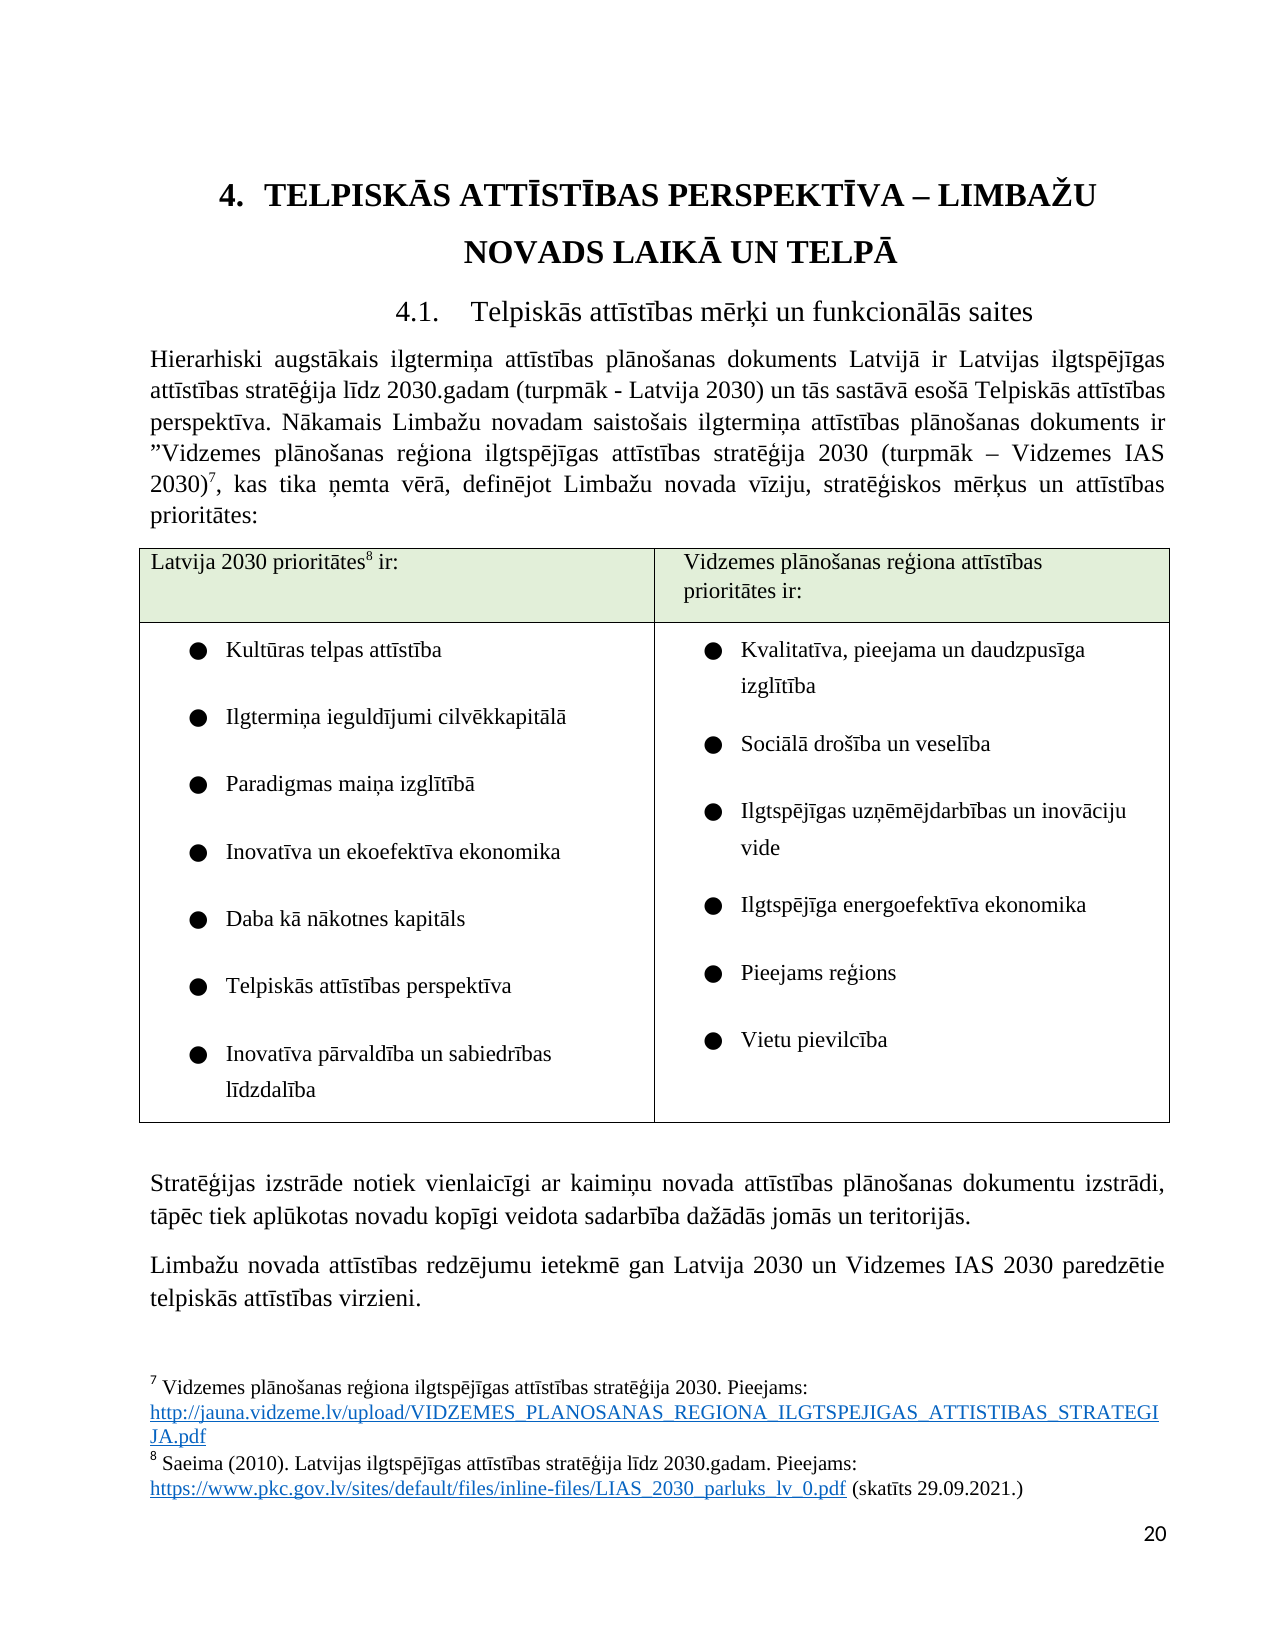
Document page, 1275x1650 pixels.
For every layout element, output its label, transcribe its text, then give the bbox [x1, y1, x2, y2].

subtitle Telpiskās attīstības mērķi un funkcionālās saites [262, 294, 1166, 328]
table_cell Kultūras telpas attīstība Ilgtermiņa ieguldījumi cilvēkkapitālā Paradigmas maiņa izglītībā Inovatīva un ekoefektīva ekonomika Daba kā nākotnes kapitāls Telpiskās attīstības perspektīva Inovatīva pārvaldība un sabiedrības līdzdalība [140, 623, 654, 1122]
subtitle Telpiskās attīstības perspektīva – Limbažu novads laikā un telpā [150, 175, 1166, 271]
text Hierarhiski augstākais ilgtermiņa attīstības plānošanas dokuments Latvijā ir Latvijas ilgtspējīgas attīstības stratēģija līdz 2030.gadam (turpmāk - Latvija 2030) un tās sastāvā esošā Telpiskās attīstības perspektīva. Nākamais Limbažu novadam saistošais ilgtermiņa attīstības plānošanas dokuments ir ”Vidzemes plānošanas reģiona ilgtspējīgas attīstības stratēģija 2030 (turpmāk – Vidzemes IAS 2030), kas tika ņemta vērā, definējot Limbažu novada vīziju, stratēģiskos mērķus un attīstības prioritātes: [150, 344, 1166, 528]
text Limbažu novada attīstības redzējumu ietekmē gan Latvija 2030 un Vidzemes IAS 2030 paredzētie telpiskās attīstības virzieni. [150, 1250, 1166, 1312]
table_header Vidzemes plānošanas reģiona attīstības prioritātes ir: [655, 549, 1169, 622]
table_cell Kvalitatīva, pieejama un daudzpusīga izglītība Sociālā drošība un veselība Ilgtspējīgas uzņēmējdarbības un inovāciju vide Ilgtspējīga energoefektīva ekonomika Pieejams reģions Vietu pievilcība [655, 623, 1169, 1122]
table_header Latvija 2030 prioritātes ir: [140, 549, 654, 622]
text Stratēģijas izstrāde notiek vienlaicīgi ar kaimiņu novada attīstības plānošanas dokumentu izstrādi, tāpēc tiek aplūkotas novadu kopīgi veidota sadarbība dažādās jomās un teritorijās. [150, 1168, 1166, 1229]
